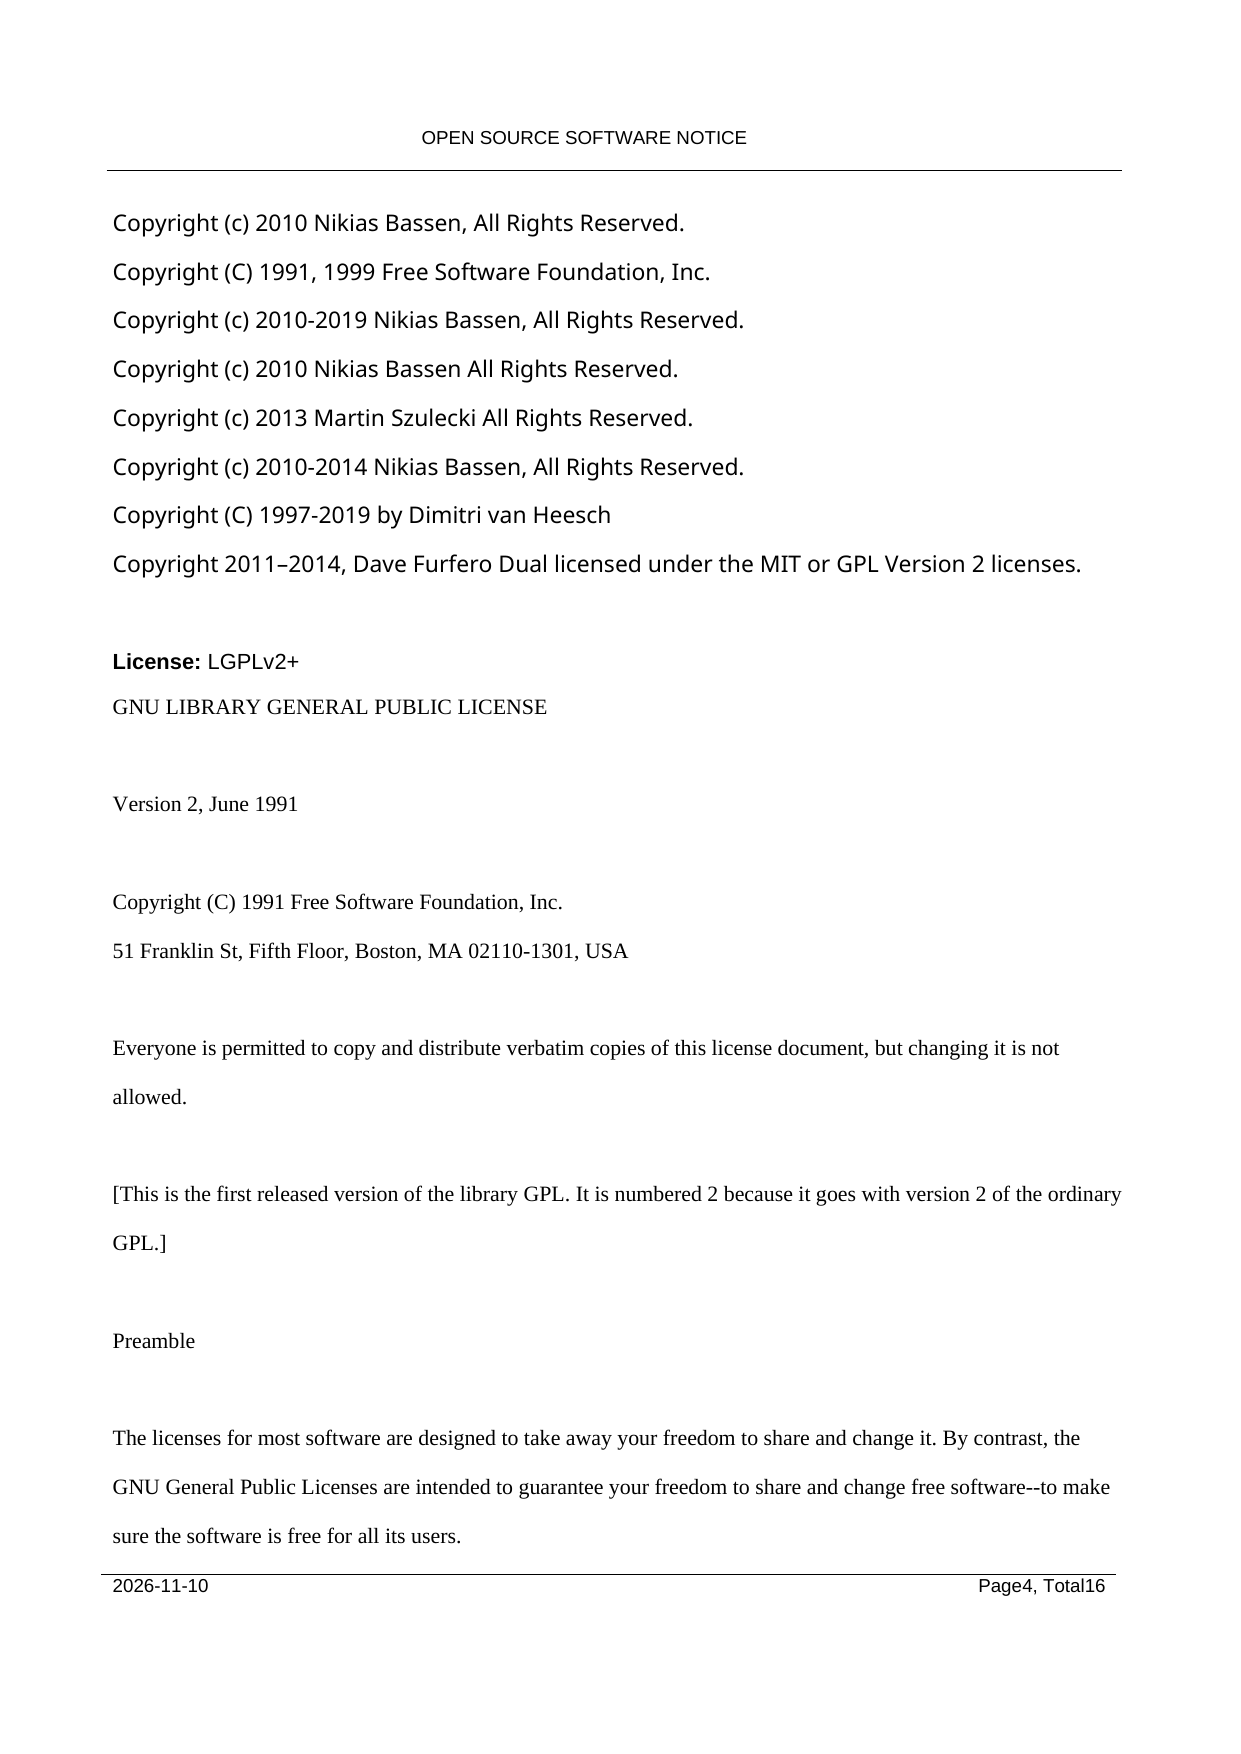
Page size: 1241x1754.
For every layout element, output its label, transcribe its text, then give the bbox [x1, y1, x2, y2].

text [112, 690, 1128, 1551]
text License: LGPLv2+ [112, 645, 1128, 678]
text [112, 206, 1128, 629]
